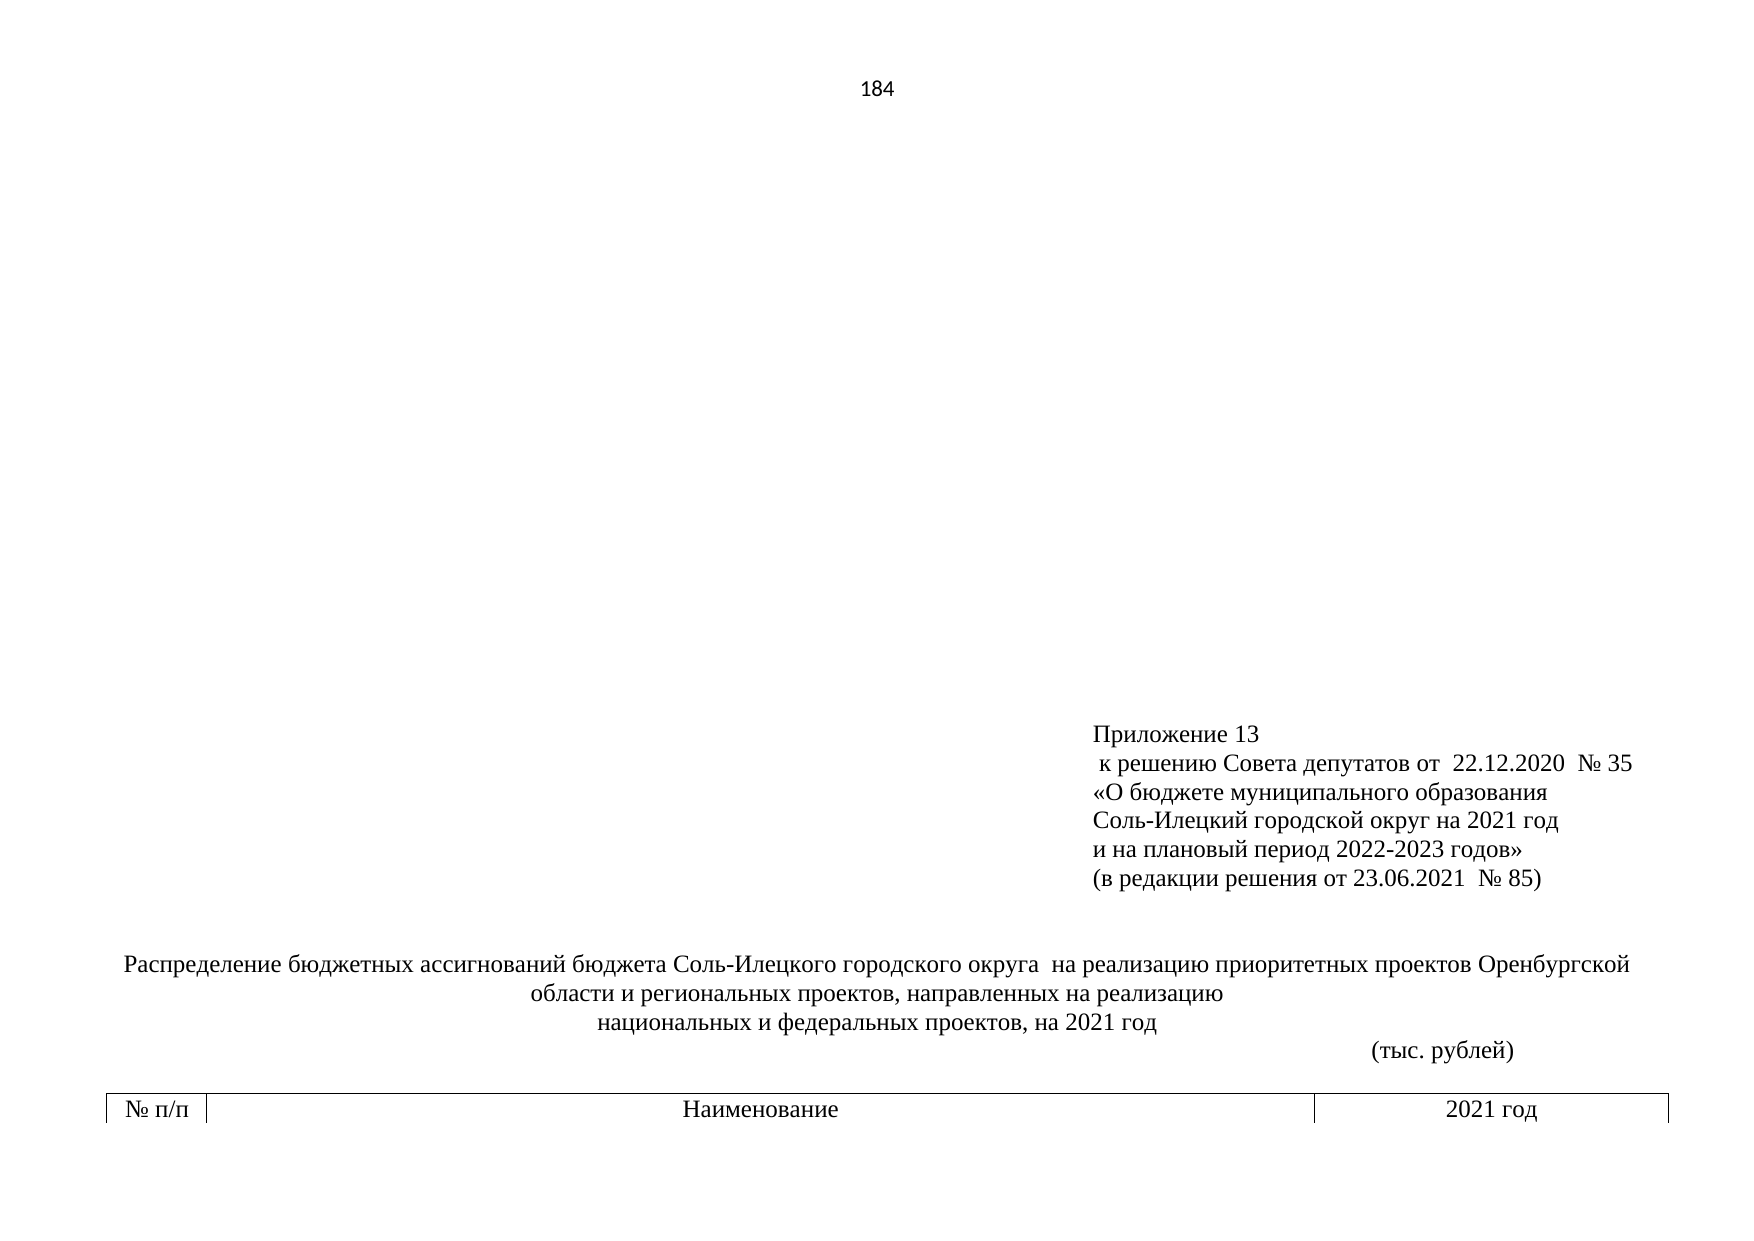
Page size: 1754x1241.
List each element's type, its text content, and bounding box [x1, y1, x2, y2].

text (тыс. рублей) [118, 1036, 1636, 1064]
text «О бюджете муниципального образования [1093, 777, 1636, 806]
text и на плановый период 2022-2023 годов» [1093, 834, 1636, 863]
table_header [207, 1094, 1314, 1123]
text национальных и федеральных проектов, на 2021 год [118, 1007, 1636, 1036]
text (в редакции решения от 23.06.2021 № 85) [1093, 863, 1636, 892]
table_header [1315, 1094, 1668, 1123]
text Распределение бюджетных ассигнований бюджета Соль-Илецкого городского округа на реализацию приоритетных проектов Оренбургской области и региональных проектов, направленных на реализацию [118, 949, 1636, 1007]
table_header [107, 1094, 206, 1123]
text к решению Совета депутатов от 22.12.2020 № 35 [1093, 748, 1636, 777]
text Приложение 13 [1093, 719, 1636, 748]
text Соль-Илецкий городской округ на 2021 год [1093, 806, 1636, 834]
